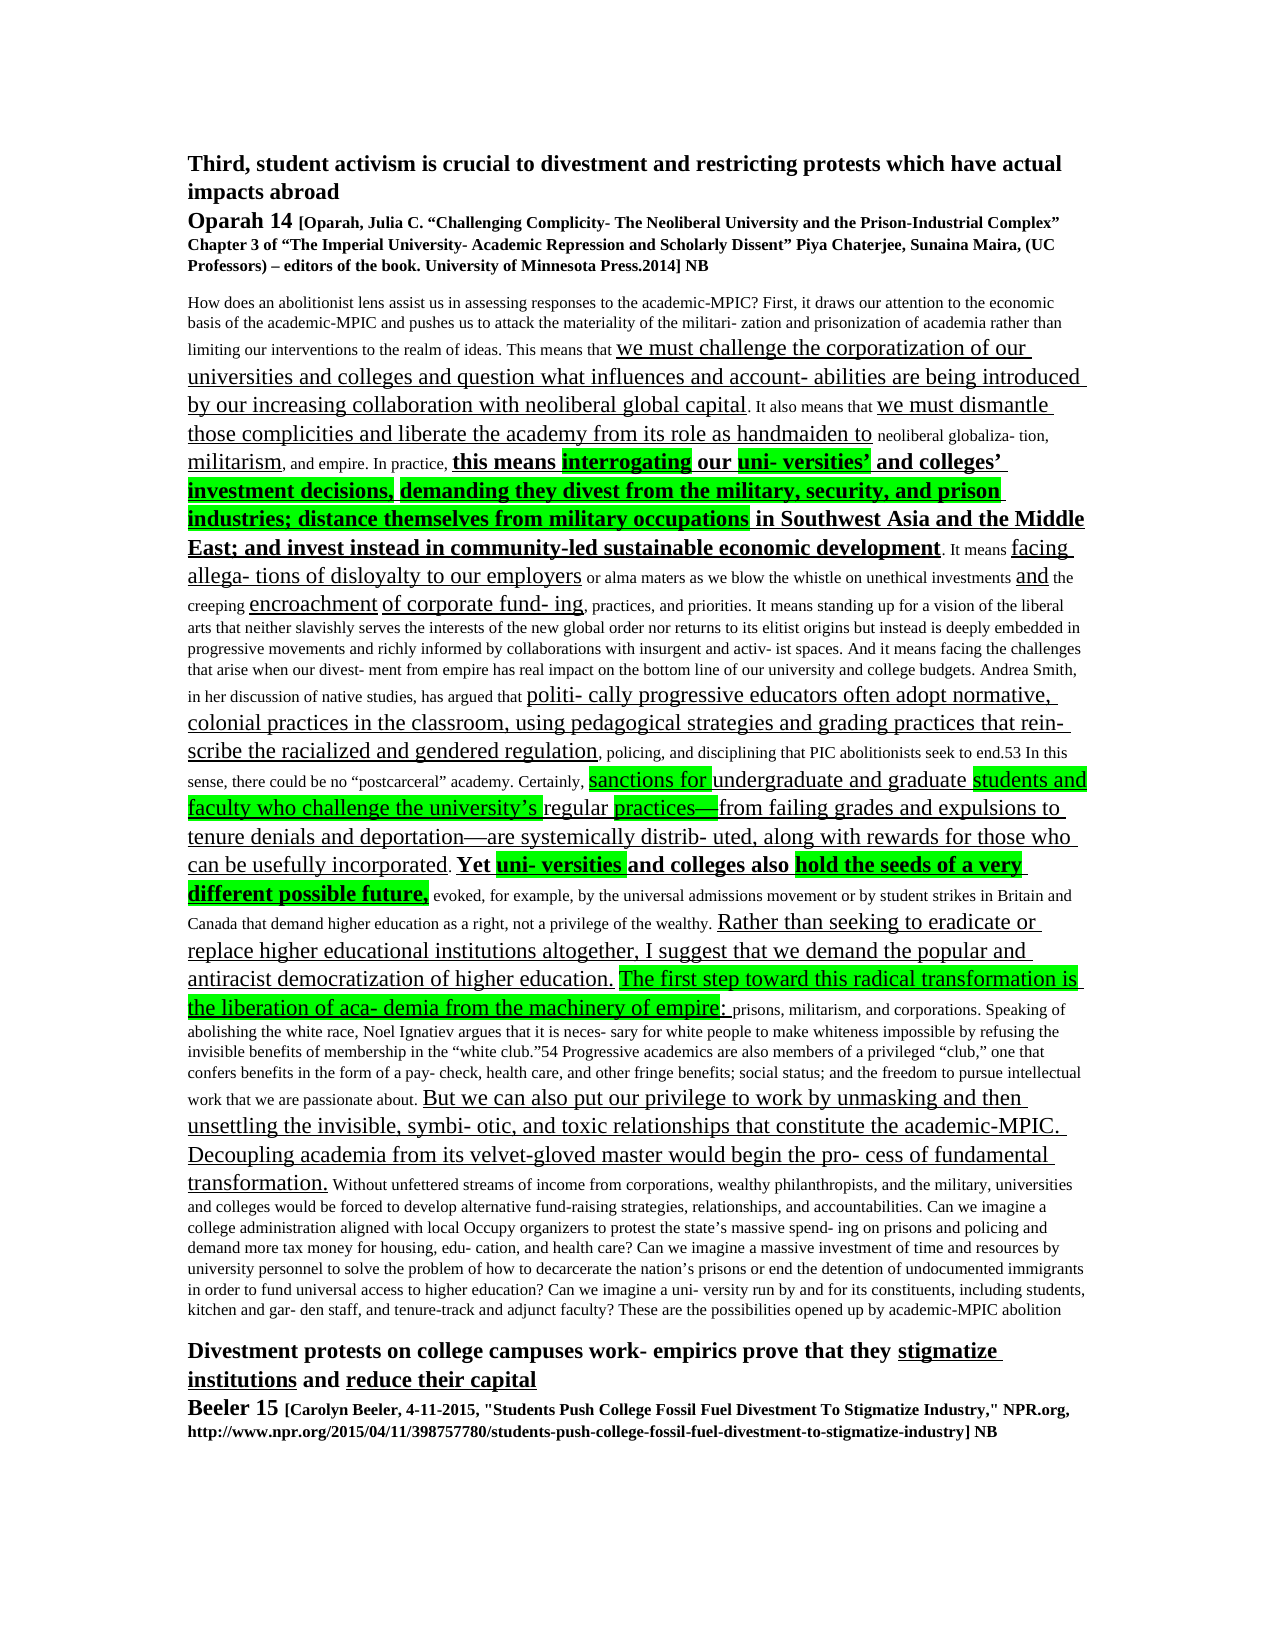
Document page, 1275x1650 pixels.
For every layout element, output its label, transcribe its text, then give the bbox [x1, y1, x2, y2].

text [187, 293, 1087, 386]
text Oparah 14 [Oparah, Julia C. “Challenging Complicity- The Neoliberal University and the Prison-Industrial Complex” Chapter 3 of “The Imperial University- Academic Repression and Scholarly Dissent” Piya Chaterjee, Sunaina Maira, (UC Professors) – editors of the book. University of Minnesota Press.2014] NB [187, 207, 1087, 274]
subtitle Third, student activism is crucial to divestment and restricting protests which have actual impacts abroad [187, 150, 1087, 205]
subtitle Divestment protests on college campuses work- empirics prove that they stigmatize institutions and reduce their capital [187, 1337, 1087, 1392]
text Beeler 15 [Carolyn Beeler, 4-11-2015, "Students Push College Fossil Fuel Divestment To Stigmatize Industry," NPR.org, http://www.npr.org/2015/04/11/398757780/students-push-college-fossil-fuel-divestment-to-stigmatize-industry] NB [187, 1394, 1087, 1441]
text How does an abolitionist lens assist us in assessing responses to the academic-MPIC? First, it draws our attention to the economic basis of the academic-MPIC and pushes us to attack the materiality of the militari- zation and prisonization of academia rather than limiting our interventions to the realm of ideas. This means that we must challenge the corporatization of our universities and colleges and question what influences and account- abilities are being introduced by our increasing collaboration with neoliberal global capital. It also means that we must dismantle those complicities and liberate the academy from its role as handmaiden to neoliberal globaliza- tion, militarism, and empire. In practice, this means interrogating our uni- versities’ and colleges’ investment decisions, demanding they divest from the military, security, and prison industries; distance themselves from military occupations in Southwest Asia and the Middle East; and invest instead in community-led sustainable economic development. It means facing allega- tions of disloyalty to our employers or alma maters as we blow the whistle on unethical investments and the creeping encroachment of corporate fund- ing, practices, and priorities. It means standing up for a vision of the liberal arts that neither slavishly serves the interests of the new global order nor returns to its elitist origins but instead is deeply embedded in progressive movements and richly informed by collaborations with insurgent and activ- ist spaces. And it means facing the challenges that arise when our divest- ment from empire has real impact on the bottom line of our university and college budgets. Andrea Smith, in her discussion of native studies, has argued that politi- cally progressive educators often adopt normative, colonial practices in the classroom, using pedagogical strategies and grading practices that rein- scribe the racialized and gendered regulation, policing, and disciplining that PIC abolitionists seek to end.53 In this sense, there could be no “postcarceral” academy. Certainly, sanctions for undergraduate and graduate students and faculty who challenge the university’s regular practices—from failing grades and expulsions to tenure denials and deportation—are systemically distrib- uted, along with rewards for those who can be usefully incorporated. Yet uni- versities and colleges also hold the seeds of a very different possible future, evoked, for example, by the universal admissions movement or by student strikes in Britain and Canada that demand higher education as a right, not a privilege of the wealthy. Rather than seeking to eradicate or replace higher educational institutions altogether, I suggest that we demand the popular and antiracist democratization of higher education. The first step toward this radical transformation is the liberation of aca- demia from the machinery of empire: prisons, militarism, and corporations. Speaking of abolishing the white race, Noel Ignatiev argues that it is neces- sary for white people to make whiteness impossible by refusing the invisible benefits of membership in the “white club.”54 Progressive academics are also members of a privileged “club,” one that confers benefits in the form of a pay- check, health care, and other fringe benefits; social status; and the freedom to pursue intellectual work that we are passionate about. But we can also put our privilege to work by unmasking and then unsettling the invisible, symbi- otic, and toxic relationships that constitute the academic-MPIC. Decoupling academia from its velvet-gloved master would begin the pro- cess of fundamental transformation. Without unfettered streams of income from corporations, wealthy philanthropists, and the military, universities and colleges would be forced to develop alternative fund-raising strategies, relationships, and accountabilities. Can we imagine a college administration aligned with local Occupy organizers to protest the state’s massive spend- ing on prisons and policing and demand more tax money for housing, edu- cation, and health care? Can we imagine a massive investment of time and resources by university personnel to solve the problem of how to decarcerate the nation’s prisons or end the detention of undocumented immigrants in order to fund universal access to higher education? Can we imagine a uni- versity run by and for its constituents, including students, kitchen and gar- den staff, and tenure-track and adjunct faculty? These are the possibilities opened up by academic-MPIC abolition [187, 387, 1087, 1319]
